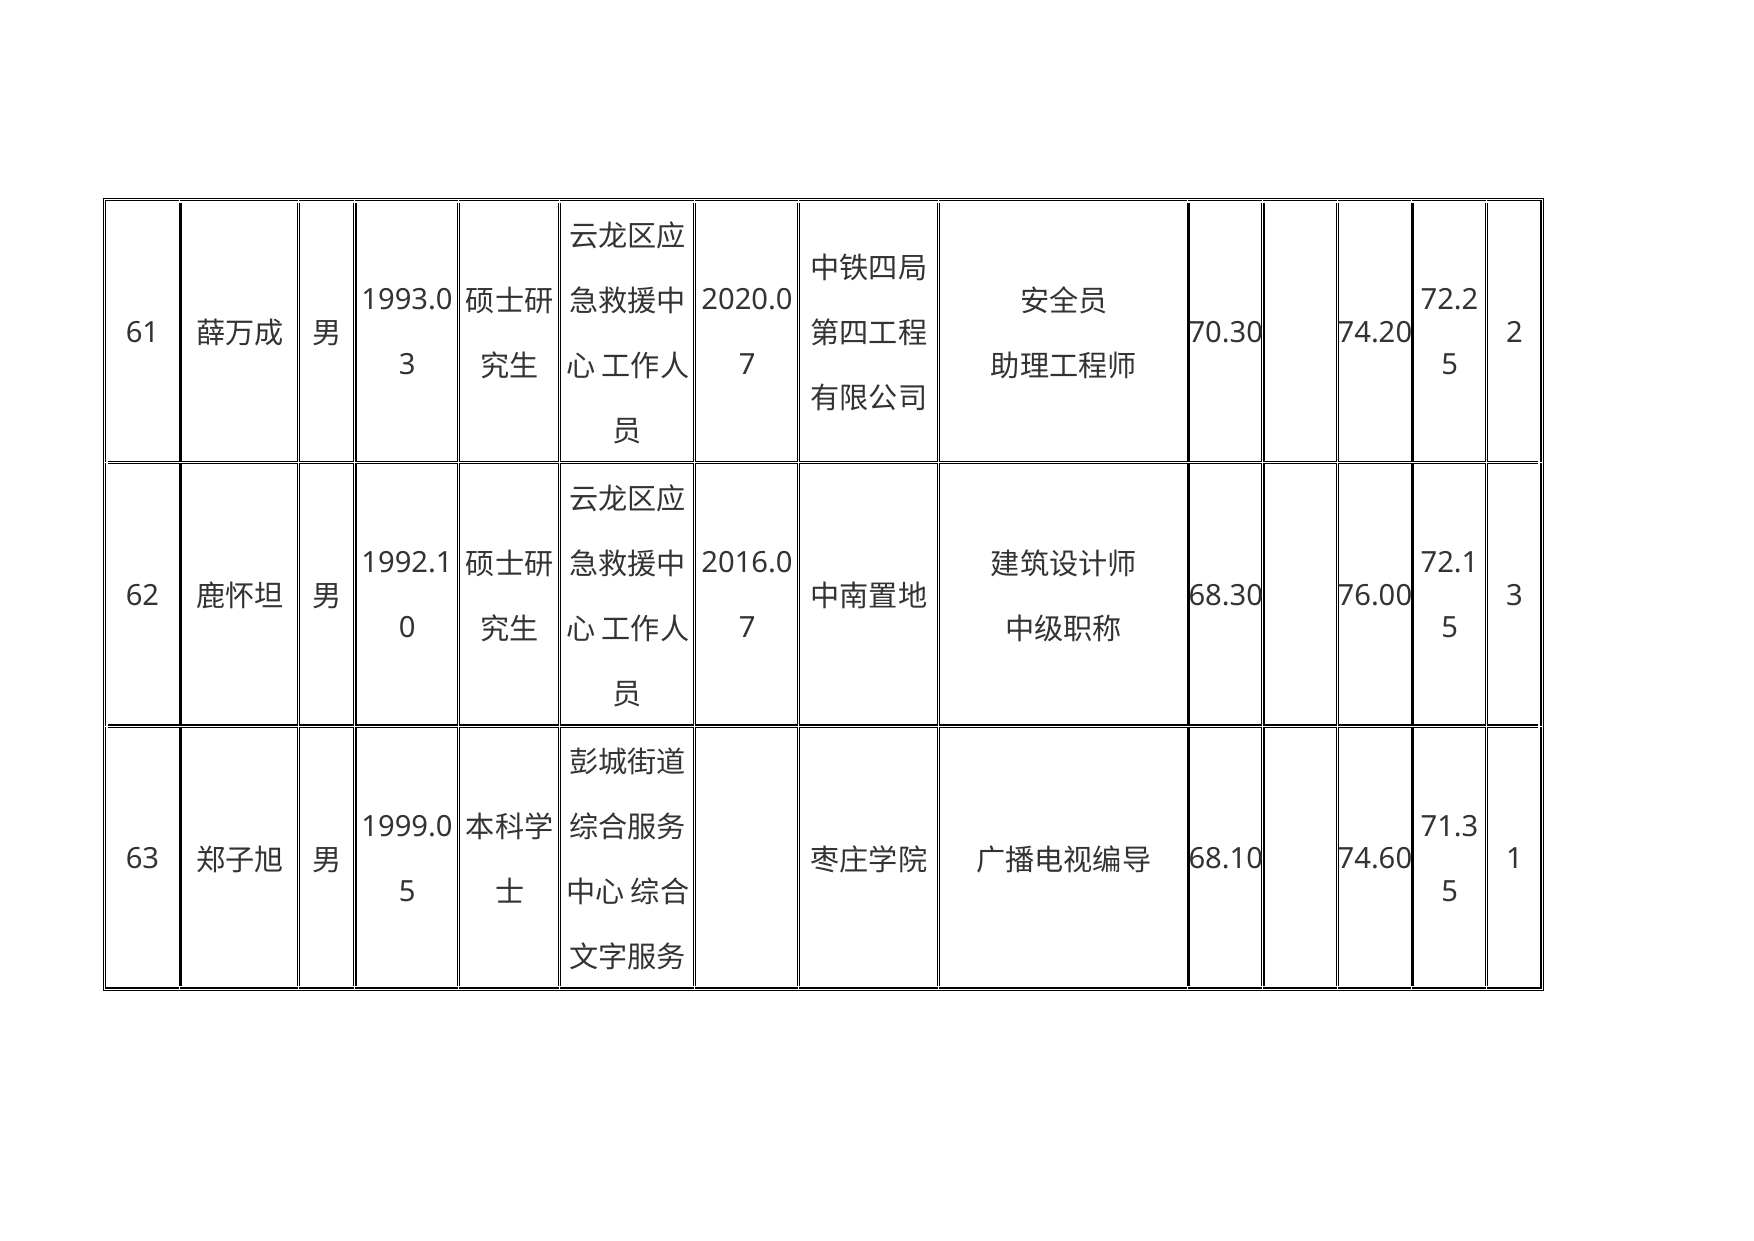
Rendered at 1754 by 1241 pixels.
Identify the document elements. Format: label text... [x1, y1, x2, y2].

table_cell 62 [104, 461, 180, 724]
table_cell 70.30 [1188, 199, 1263, 461]
table_cell 男 [299, 724, 355, 987]
table_cell 72.25 [1412, 201, 1486, 461]
table_cell 2016.07 [696, 464, 797, 724]
table_cell 建筑设计师 中级职称 [940, 464, 1187, 724]
table_cell 2 [1486, 201, 1540, 461]
table_cell [1263, 201, 1337, 461]
table_cell 彭城街道综合服务中心 综合文字服务 [560, 728, 695, 987]
table_cell 男 [300, 464, 353, 724]
table_cell 1999.05 [355, 728, 459, 987]
table_cell 72.15 [1414, 464, 1485, 724]
table_cell 74.60 [1338, 728, 1412, 987]
table_cell 薛万成 [180, 201, 299, 461]
table_cell [1263, 728, 1337, 987]
table_cell 鹿怀坦 [182, 464, 297, 724]
table_cell 中南置地 [800, 464, 937, 724]
table_cell 68.30 [1190, 464, 1261, 724]
table_cell 74.20 [1338, 199, 1412, 461]
table_cell 广播电视编导 [939, 728, 1188, 987]
table_cell 71.35 [1412, 728, 1486, 987]
table_cell [695, 728, 799, 987]
table_cell 男 [299, 199, 355, 461]
table_cell 郑子旭 [180, 728, 299, 987]
table_cell 云龙区应急救援中心 工作人员 [561, 464, 693, 724]
table_cell 硕士研究生 [459, 201, 560, 461]
table_cell 1 [1486, 724, 1541, 987]
table_cell 本科学士 [459, 728, 560, 987]
table_cell 63 [106, 724, 180, 987]
table_cell 1993.03 [355, 201, 459, 461]
table_cell 硕士研究生 [460, 464, 558, 724]
table_cell 中铁四局第四工程有限公司 [799, 201, 939, 461]
table_cell 76.00 [1339, 464, 1411, 724]
table_cell 安全员 助理工程师 [939, 199, 1188, 461]
table_cell [1265, 464, 1336, 724]
table_cell 1992.10 [357, 464, 457, 724]
table_cell 61 [104, 199, 180, 461]
table_cell 云龙区应急救援中心 工作人员 [560, 201, 695, 461]
table_cell 2020.07 [695, 201, 799, 461]
table_cell 68.10 [1188, 724, 1263, 987]
table_cell 3 [1486, 461, 1542, 724]
table_cell 枣庄学院 [799, 728, 939, 987]
